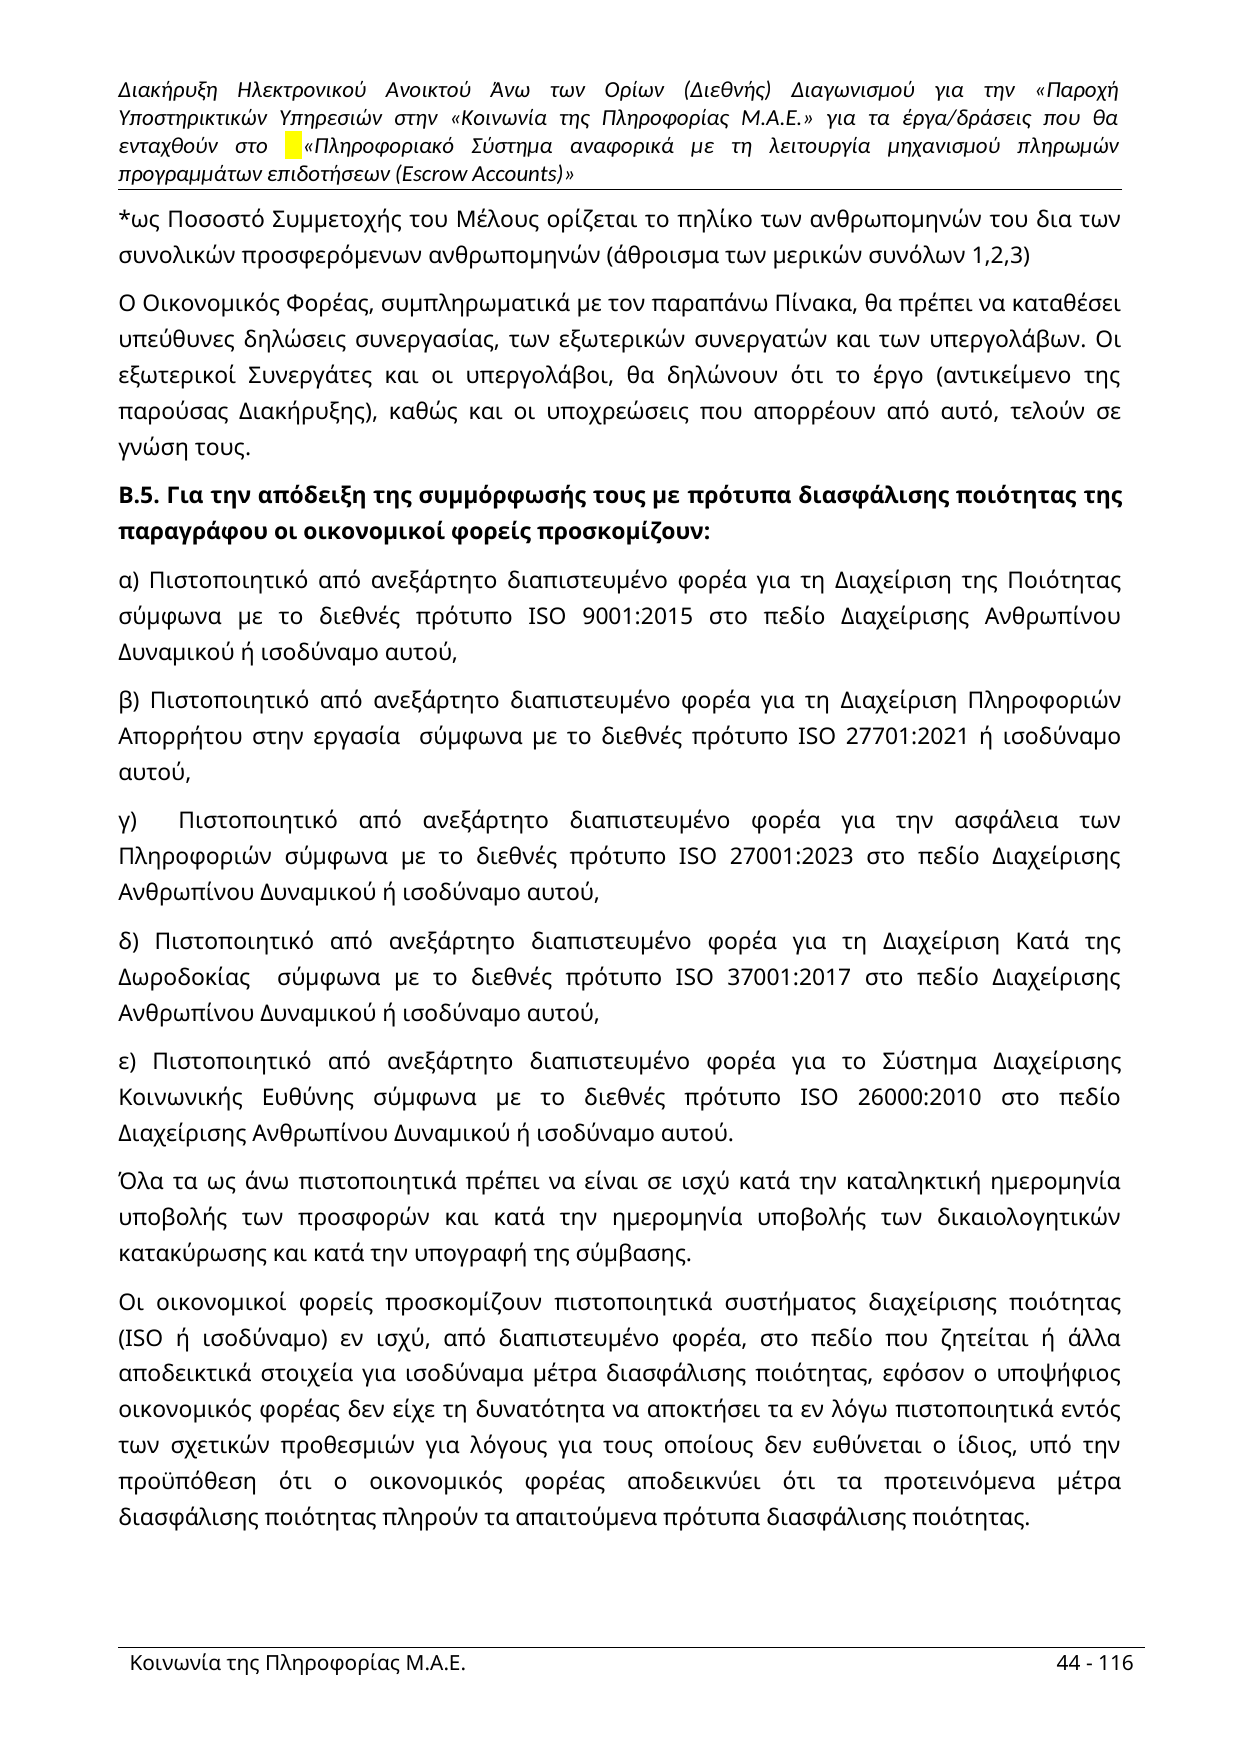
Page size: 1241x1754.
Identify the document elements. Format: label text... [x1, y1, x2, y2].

text δ) Πιστοποιητικό από ανεξάρτητο διαπιστευμένο φορέα για τη Διαχείριση Κατά της Δωροδοκίας σύμφωνα µε το διεθνές πρότυπο ISO 37001:2017 στο πεδίο Διαχείρισης Ανθρωπίνου Δυναμικού ή ισοδύναμο αυτού, [118, 924, 1122, 1028]
text Ο Οικονομικός Φορέας, συμπληρωματικά με τον παραπάνω Πίνακα, θα πρέπει να καταθέσει υπεύθυνες δηλώσεις συνεργασίας, των εξωτερικών συνεργατών και των υπεργολάβων. Οι εξωτερικοί Συνεργάτες και οι υπεργολάβοι, θα δηλώνουν ότι το έργο (αντικείμενο της παρούσας Διακήρυξης), καθώς και οι υποχρεώσεις που απορρέουν από αυτό, τελούν σε γνώση τους. [118, 287, 1122, 462]
text *ως Ποσοστό Συμμετοχής του Μέλους ορίζεται το πηλίκο των ανθρωπομηνών του δια των συνολικών προσφερόμενων ανθρωπομηνών (άθροισμα των μερικών συνόλων 1,2,3) [118, 203, 1122, 270]
text Οι οικονομικοί φορείς προσκομίζουν πιστοποιητικά συστήματος διαχείρισης ποιότητας (ISO ή ισοδύναμο) εν ισχύ, από διαπιστευμένο φορέα, στο πεδίο που ζητείται ή άλλα αποδεικτικά στοιχεία για ισοδύναμα μέτρα διασφάλισης ποιότητας, εφόσον ο υποψήφιος οικονομικός φορέας δεν είχε τη δυνατότητα να αποκτήσει τα εν λόγω πιστοποιητικά εντός των σχετικών προθεσμιών για λόγους για τους οποίους δεν ευθύνεται ο ίδιος, υπό την προϋπόθεση ότι ο οικονομικός φορέας αποδεικνύει ότι τα προτεινόμενα μέτρα διασφάλισης ποιότητας πληρούν τα απαιτούμενα πρότυπα διασφάλισης ποιότητας. [118, 1286, 1122, 1532]
text β) Πιστοποιητικό από ανεξάρτητο διαπιστευμένο φορέα για τη Διαχείριση Πληροφοριών Απορρήτου στην εργασία σύμφωνα µε το διεθνές πρότυπο ISO 27701:2021 ή ισοδύναμο αυτού, [118, 684, 1122, 787]
text ε) Πιστοποιητικό από ανεξάρτητο διαπιστευμένο φορέα για το Σύστημα Διαχείρισης Κοινωνικής Ευθύνης σύμφωνα µε το διεθνές πρότυπο ISO 26000:2010 στο πεδίο Διαχείρισης Ανθρωπίνου Δυναμικού ή ισοδύναμο αυτού. [118, 1045, 1122, 1148]
text α) Πιστοποιητικό από ανεξάρτητο διαπιστευμένο φορέα για τη Διαχείριση της Ποιότητας σύμφωνα µε το διεθνές πρότυπο ISO 9001:2015 στο πεδίο Διαχείρισης Ανθρωπίνου Δυναμικού ή ισοδύναμο αυτού, [118, 564, 1122, 667]
text Β.5. Για την απόδειξη της συμμόρφωσής τους με πρότυπα διασφάλισης ποιότητας της παραγράφου οι οικονομικοί φορείς προσκομίζουν: [118, 479, 1122, 546]
text γ) Πιστοποιητικό από ανεξάρτητο διαπιστευμένο φορέα για την ασφάλεια των Πληροφοριών σύμφωνα µε το διεθνές πρότυπο ISO 27001:2023 στο πεδίο Διαχείρισης Ανθρωπίνου Δυναμικού ή ισοδύναμο αυτού, [118, 804, 1122, 907]
text Όλα τα ως άνω πιστοποιητικά πρέπει να είναι σε ισχύ κατά την καταληκτική ημερομηνία υποβολής των προσφορών και κατά την ημερομηνία υποβολής των δικαιολογητικών κατακύρωσης και κατά την υπογραφή της σύμβασης. [118, 1165, 1122, 1268]
